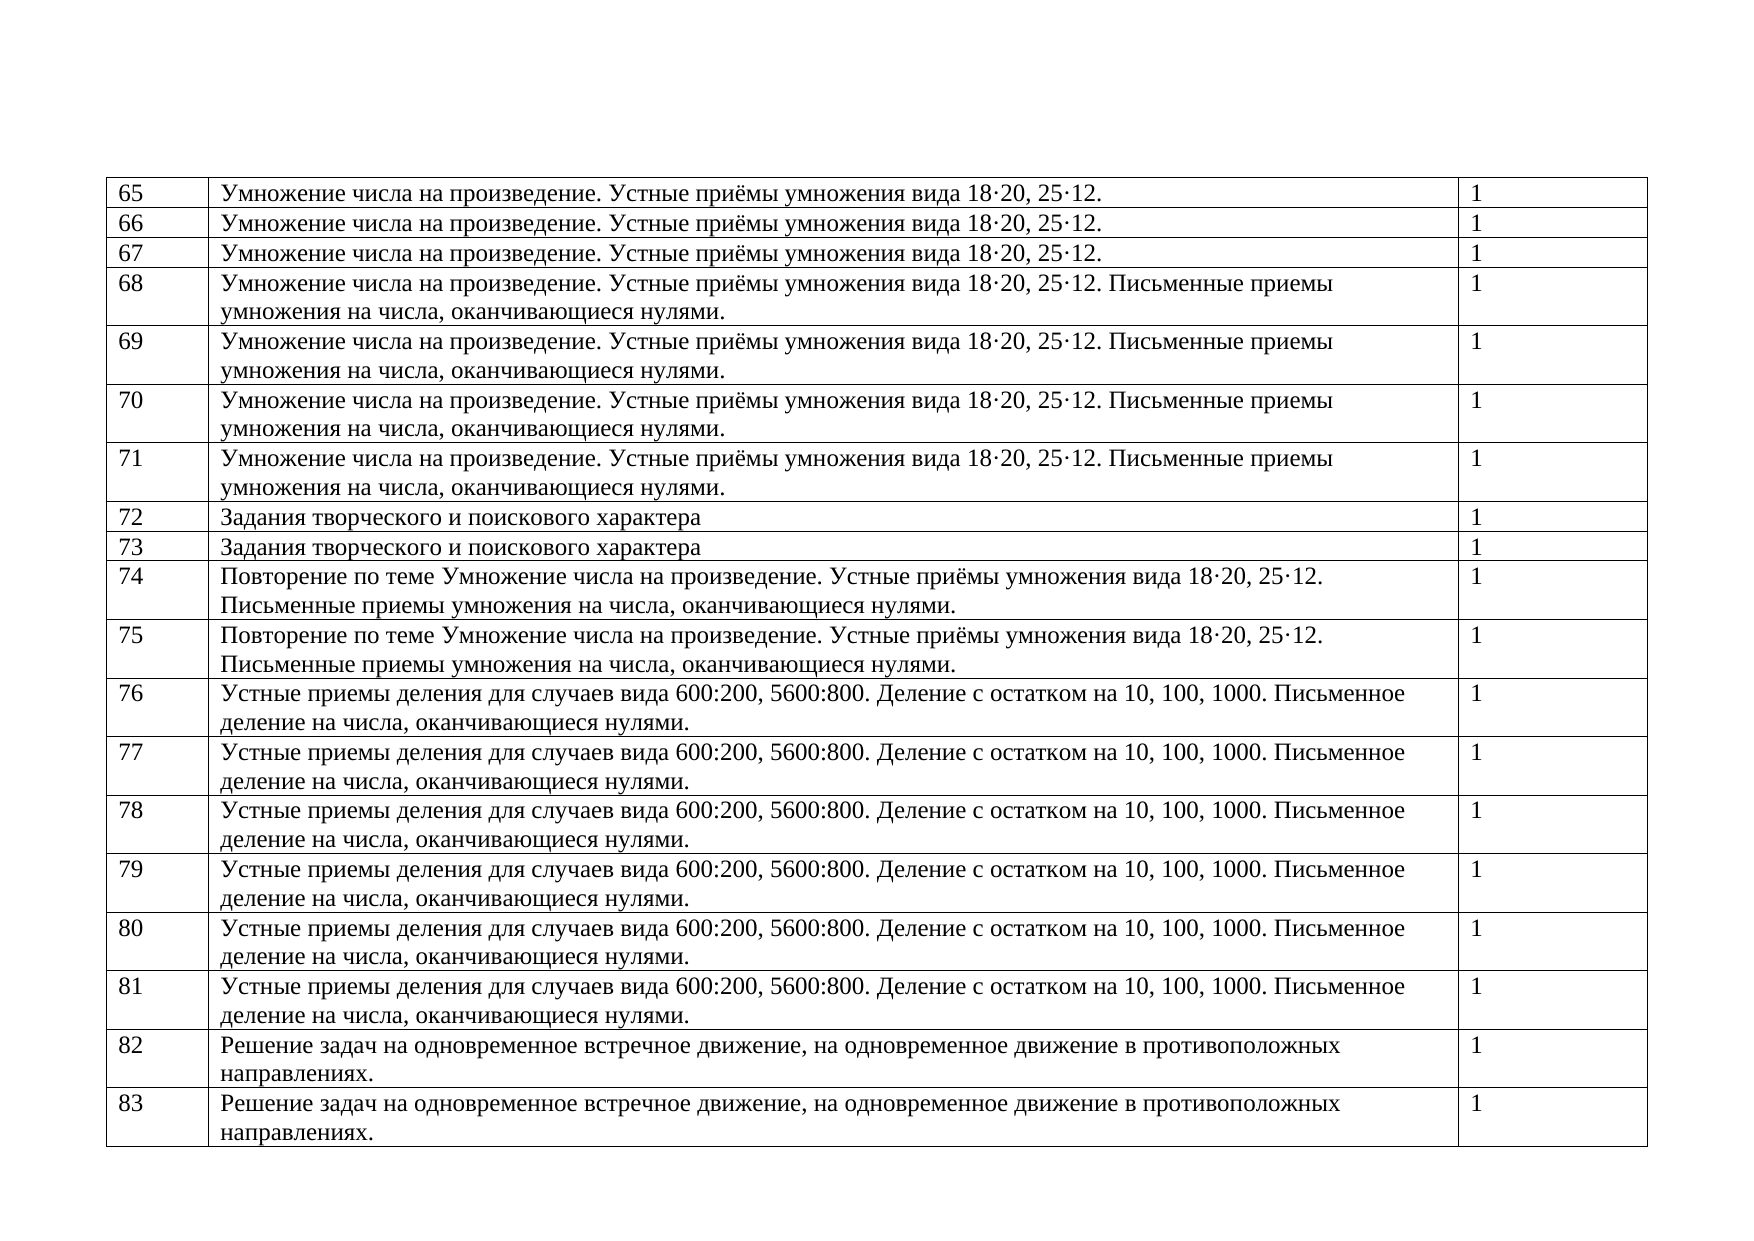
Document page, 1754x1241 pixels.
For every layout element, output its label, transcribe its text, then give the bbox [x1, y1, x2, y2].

table_cell 80 [107, 913, 208, 970]
table_cell 1 [1459, 796, 1647, 853]
table_cell 1 [1459, 268, 1647, 325]
table_cell Повторение по теме Умножение числа на произведение. Устные приёмы умножения вида 18·20, 25·12. Письменные приемы умножения на числа, оканчивающиеся нулями. [209, 620, 1458, 677]
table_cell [209, 1030, 1458, 1087]
table_cell 67 [107, 238, 208, 267]
table_cell 1 [1459, 1030, 1647, 1087]
table_cell Устные приемы деления для случаев вида 600:200, 5600:800. Деление с остатком на 10, 100, 1000. Письменное деление на числа, оканчивающиеся нулями. [209, 679, 1458, 736]
table_cell 1 [1459, 971, 1647, 1029]
table_cell 1 [1459, 561, 1647, 619]
table_cell 1 [1459, 1088, 1647, 1146]
table_cell 78 [107, 796, 208, 853]
table_cell 83 [107, 1088, 208, 1146]
table_cell Повторение по теме Умножение числа на произведение. Устные приёмы умножения вида 18·20, 25·12. Письменные приемы умножения на числа, оканчивающиеся нулями. [209, 561, 1458, 619]
table_cell 1 [1459, 679, 1647, 736]
table_cell 74 [107, 561, 208, 619]
table_cell Умножение числа на произведение. Устные приёмы умножения вида 18·20, 25·12. [209, 178, 1458, 207]
table_cell 1 [1459, 385, 1647, 442]
table_cell Умножение числа на произведение. Устные приёмы умножения вида 18·20, 25·12. [209, 208, 1458, 237]
table_cell Умножение числа на произведение. Устные приёмы умножения вида 18·20, 25·12. Письменные приемы умножения на числа, оканчивающиеся нулями. [209, 268, 1458, 325]
table_cell 79 [107, 854, 208, 912]
table_cell 81 [107, 971, 208, 1029]
table_cell Умножение числа на произведение. Устные приёмы умножения вида 18·20, 25·12. [209, 238, 1458, 267]
table_cell 77 [107, 737, 208, 794]
table_cell Задания творческого и поискового характера [209, 532, 1458, 560]
table_cell 75 [107, 620, 208, 677]
table_cell Умножение числа на произведение. Устные приёмы умножения вида 18·20, 25·12. Письменные приемы умножения на числа, оканчивающиеся нулями. [209, 385, 1458, 442]
table_cell 71 [107, 443, 208, 501]
table_cell Устные приемы деления для случаев вида 600:200, 5600:800. Деление с остатком на 10, 100, 1000. Письменное деление на числа, оканчивающиеся нулями. [209, 737, 1458, 794]
table_cell 72 [107, 502, 208, 531]
table_cell 82 [107, 1030, 208, 1087]
table_cell Задания творческого и поискового характера [209, 502, 1458, 531]
table_cell 76 [107, 679, 208, 736]
table_cell 66 [107, 208, 208, 237]
table_cell Устные приемы деления для случаев вида 600:200, 5600:800. Деление с остатком на 10, 100, 1000. Письменное деление на числа, оканчивающиеся нулями. [209, 971, 1458, 1029]
table_cell 68 [107, 268, 208, 325]
table_cell Устные приемы деления для случаев вида 600:200, 5600:800. Деление с остатком на 10, 100, 1000. Письменное деление на числа, оканчивающиеся нулями. [209, 796, 1458, 853]
table_cell 1 [1459, 620, 1647, 677]
table_cell 1 [1459, 238, 1647, 267]
table_cell 1 [1459, 737, 1647, 794]
table_cell 1 [1459, 443, 1647, 501]
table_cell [209, 1088, 1458, 1146]
table_cell 1 [1459, 208, 1647, 237]
table_cell Устные приемы деления для случаев вида 600:200, 5600:800. Деление с остатком на 10, 100, 1000. Письменное деление на числа, оканчивающиеся нулями. [209, 913, 1458, 970]
table_cell 65 [107, 178, 208, 207]
table_cell 73 [107, 532, 208, 560]
table_cell Умножение числа на произведение. Устные приёмы умножения вида 18·20, 25·12. Письменные приемы умножения на числа, оканчивающиеся нулями. [209, 326, 1458, 384]
table_cell 1 [1459, 326, 1647, 384]
table_cell Устные приемы деления для случаев вида 600:200, 5600:800. Деление с остатком на 10, 100, 1000. Письменное деление на числа, оканчивающиеся нулями. [209, 854, 1458, 912]
table_cell Умножение числа на произведение. Устные приёмы умножения вида 18·20, 25·12. Письменные приемы умножения на числа, оканчивающиеся нулями. [209, 443, 1458, 501]
table_cell 1 [1459, 178, 1647, 207]
table_cell 1 [1459, 532, 1647, 560]
table_cell 1 [1459, 502, 1647, 531]
table_cell 70 [107, 385, 208, 442]
table_cell 1 [1459, 854, 1647, 912]
table_cell 69 [107, 326, 208, 384]
table_cell 1 [1459, 913, 1647, 970]
